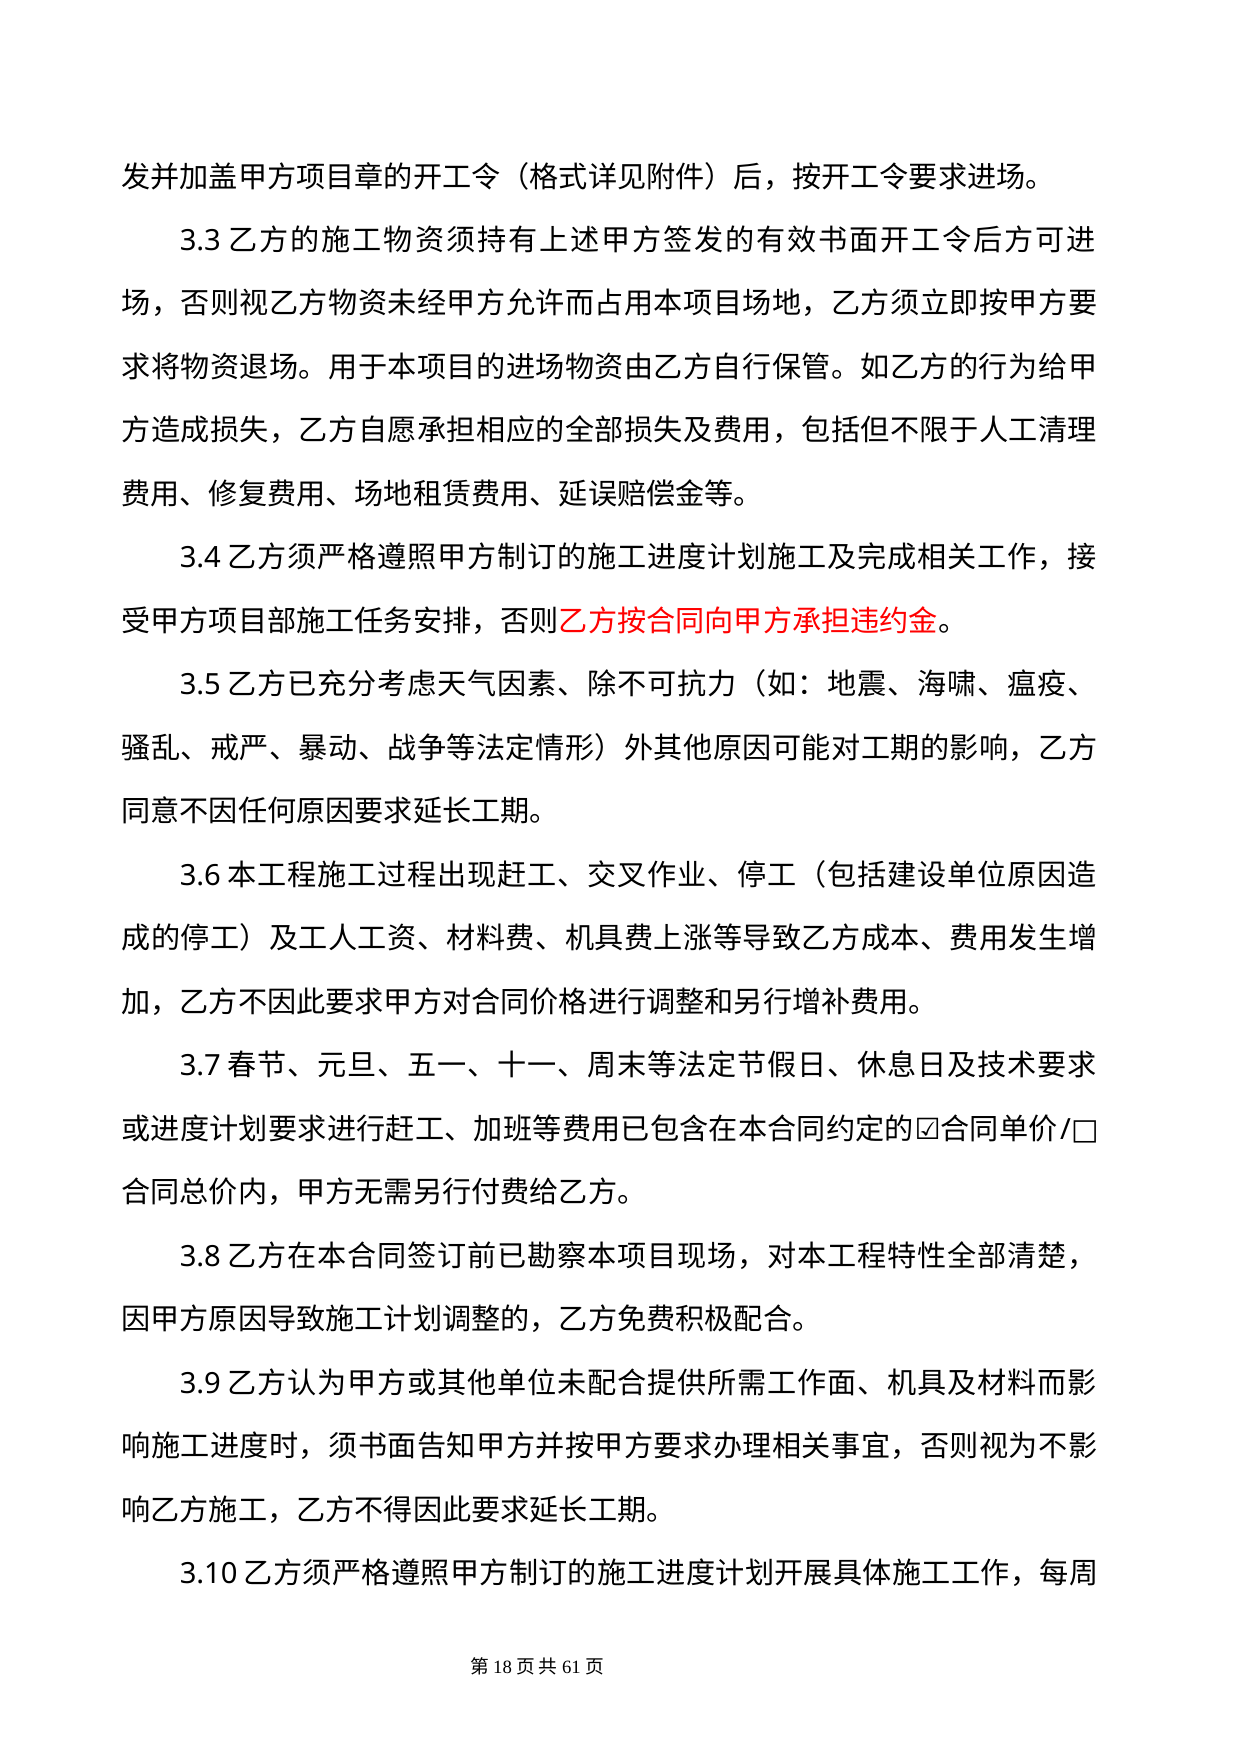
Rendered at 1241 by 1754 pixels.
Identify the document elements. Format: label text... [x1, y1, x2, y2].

text 3.4乙方须严格遵照甲方制订的施工进度计划施工及完成相关工作，接受甲方项目部施工任务安排，否则乙方按合同向甲方承担违约金。 [121, 534, 1098, 640]
text 3.8乙方在本合同签订前已勘察本项目现场，对本工程特性全部清楚，因甲方原因导致施工计划调整的，乙方免费积极配合。 [121, 1232, 1098, 1338]
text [121, 153, 1098, 195]
text 3.7春节、元旦、五一、十一、周末等法定节假日、休息日及技术要求或进度计划要求进行赶工、加班等费用已包含在本合同约定的☑合同单价/□合同总价内，甲方无需另行付费给乙方。 [121, 1042, 1098, 1211]
text 3.6本工程施工过程出现赶工、交叉作业、停工（包括建设单位原因造成的停工）及工人工资、材料费、机具费上涨等导致乙方成本、费用发生增加，乙方不因此要求甲方对合同价格进行调整和另行增补费用。 [121, 851, 1098, 1021]
text 3.9乙方认为甲方或其他单位未配合提供所需工作面、机具及材料而影响施工进度时，须书面告知甲方并按甲方要求办理相关事宜，否则视为不影响乙方施工，乙方不得因此要求延长工期。 [121, 1359, 1098, 1528]
text 3.5乙方已充分考虑天气因素、除不可抗力（如：地震、海啸、瘟疫、骚乱、戒严、暴动、战争等法定情形）外其他原因可能对工期的影响，乙方同意不因任何原因要求延长工期。 [121, 661, 1098, 830]
text 3.3乙方的施工物资须持有上述甲方签发的有效书面开工令后方可进场，否则视乙方物资未经甲方允许而占用本项目场地，乙方须立即按甲方要求将物资退场。用于本项目的进场物资由乙方自行保管。如乙方的行为给甲方造成损失，乙方自愿承担相应的全部损失及费用，包括但不限于人工清理费用、修复费用、场地租赁费用、延误赔偿金等。 [121, 217, 1098, 513]
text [121, 1549, 1098, 1592]
